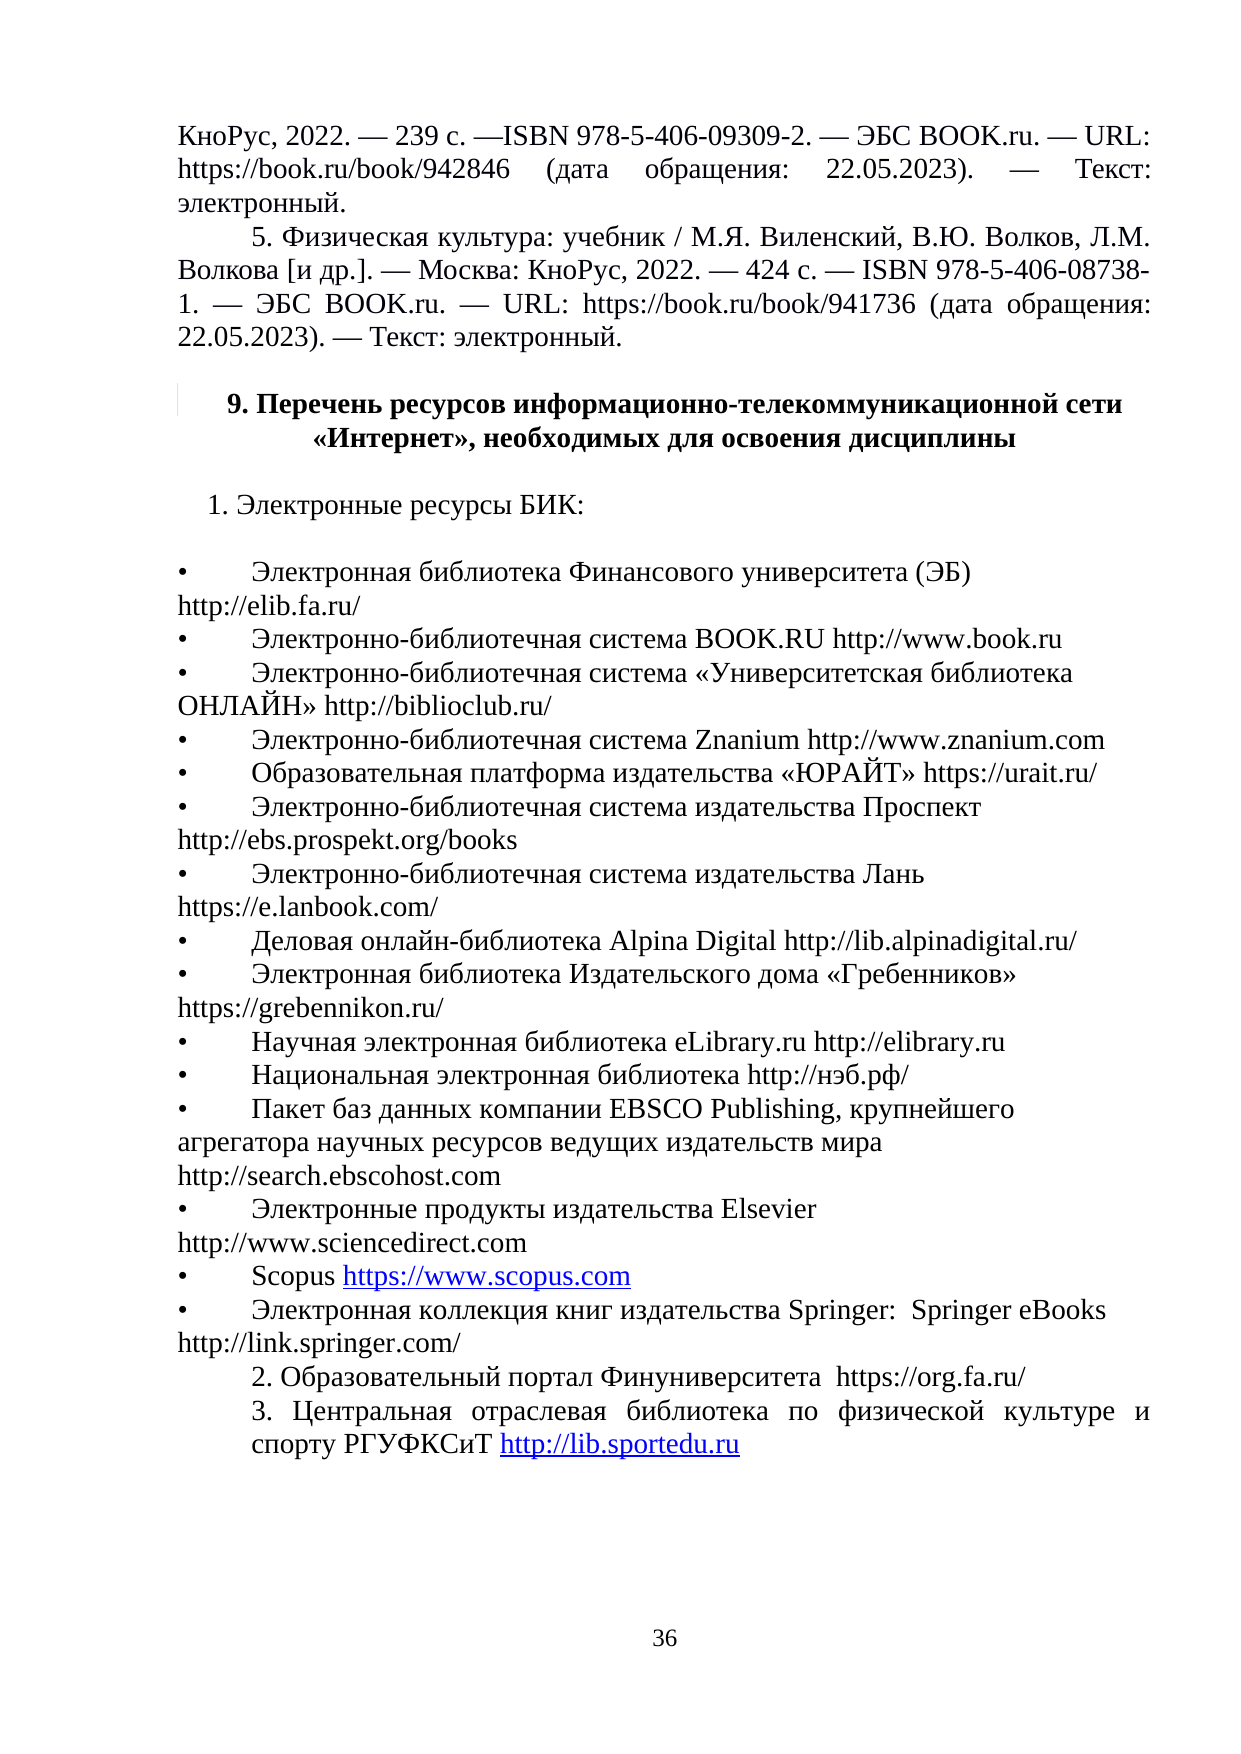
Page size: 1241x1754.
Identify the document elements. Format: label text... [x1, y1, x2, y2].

text • Электронно-библиотечная система издательства Лань https://e.lanbook.com/ [177, 856, 1152, 923]
text • Пакет баз данных компании EBSCO Publishing, крупнейшего агрегатора научных ресурсов ведущих издательств мира http://search.ebscohost.com [177, 1091, 1152, 1191]
text 1. Электронные ресурсы БИК: [177, 487, 1152, 521]
text 3. Центральная отраслевая библиотека по физической культуре и спорту РГУФКСиТ http://lib.sportedu.ru [251, 1393, 1152, 1460]
text • Научная электронная библиотека eLibrary.ru http://elibrary.ru [177, 1024, 1152, 1057]
text 5. Физическая культура: учебник / М.Я. Виленский, В.Ю. Волков, Л.М. Волкова [и др.]. — Москва: КноРус, 2022. — 424 с. — ISBN 978-5-406-08738-1. — ЭБС BOOK.ru. — URL: https://book.ru/book/941736 (дата обращения: 22.05.2023). — Текст: электронный. [177, 219, 1152, 353]
text 2. Образовательный портал Финуниверситета https://org.fa.ru/ [177, 1359, 1152, 1393]
text • Электронная библиотека Финансового университета (ЭБ) http://elib.fa.ru/ [177, 554, 1152, 621]
text • Электронные продукты издательства Elsevier http://www.sciencedirect.com [177, 1191, 1152, 1258]
text • Деловая онлайн-библиотека Alpina Digital http://lib.alpinadigital.ru/ [177, 923, 1152, 957]
text • Электронно-библиотечная система «Университетская библиотека ОНЛАЙН» http://biblioclub.ru/ [177, 655, 1152, 722]
text • Scopus https://www.scopus.com [177, 1258, 1152, 1292]
text • Электронно-библиотечная система Znanium http://www.znanium.com [177, 722, 1152, 755]
text • Национальная электронная библиотека http://нэб.рф/ [177, 1057, 1152, 1091]
text • Электронная библиотека Издательского дома «Гребенников» https://grebennikon.ru/ [177, 957, 1152, 1024]
text • Образовательная платформа издательства «ЮРАЙТ» https://urait.ru/ [177, 755, 1152, 789]
text • Электронно-библиотечная система издательства Проспект http://ebs.prospekt.org/books [177, 789, 1152, 856]
text • Электронная коллекция книг издательства Springer: Springer eBooks http://link.springer.com/ [177, 1292, 1152, 1359]
text 9. Перечень ресурсов информационно-телекоммуникационной сети «Интернет», необходимых для освоения дисциплины [177, 386, 1152, 453]
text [177, 118, 1152, 219]
text • Электронно-библиотечная система BOOK.RU http://www.book.ru [177, 621, 1152, 655]
